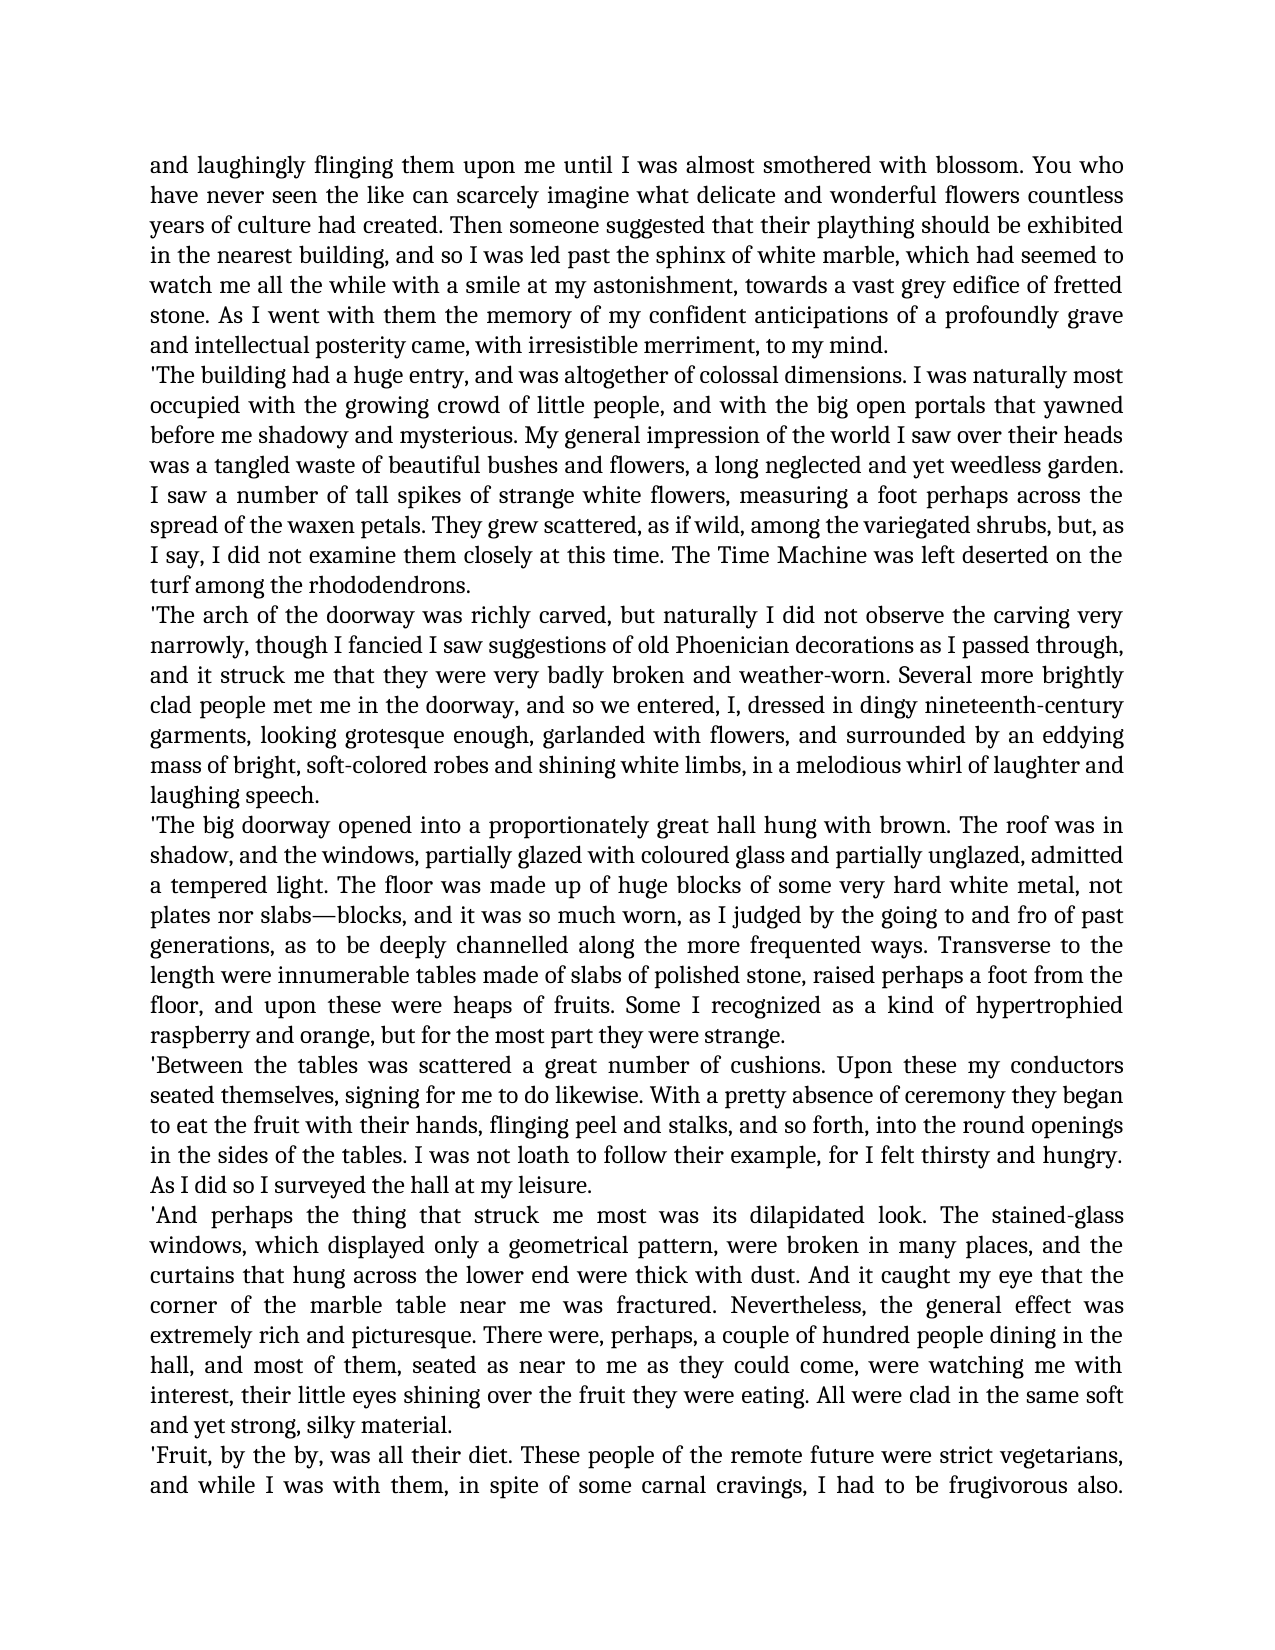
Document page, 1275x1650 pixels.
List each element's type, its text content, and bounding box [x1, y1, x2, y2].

text 'The big doorway opened into a proportionately great hall hung with brown. The roof was in shadow, and the windows, partially glazed with coloured glass and partially unglazed, admitted a tempered light. The floor was made up of huge blocks of some very hard white metal, not plates nor slabs—blocks, and it was so much worn, as I judged by the going to and fro of past generations, as to be deeply channelled along the more frequented ways. Transverse to the length were innumerable tables made of slabs of polished stone, raised perhaps a foot from the floor, and upon these were heaps of fruits. Some I recognized as a kind of hypertrophied raspberry and orange, but for the most part they were strange. [150, 810, 1125, 1050]
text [150, 1440, 1125, 1500]
text 'The building had a huge entry, and was altogether of colossal dimensions. I was naturally most occupied with the growing crowd of little people, and with the big open portals that yawned before me shadowy and mysterious. My general impression of the world I saw over their heads was a tangled waste of beautiful bushes and flowers, a long neglected and yet weedless garden. I saw a number of tall spikes of strange white flowers, measuring a foot perhaps across the spread of the waxen petals. They grew scattered, as if wild, among the variegated shrubs, but, as I say, I did not examine them closely at this time. The Time Machine was left deserted on the turf among the rhododendrons. [150, 360, 1125, 600]
text 'The arch of the doorway was richly carved, but naturally I did not observe the carving very narrowly, though I fancied I saw suggestions of old Phoenician decorations as I passed through, and it struck me that they were very badly broken and weather-worn. Several more brightly clad people met me in the doorway, and so we entered, I, dressed in dingy nineteenth-century garments, looking grotesque enough, garlanded with flowers, and surrounded by an eddying mass of bright, soft-colored robes and shining white limbs, in a melodious whirl of laughter and laughing speech. [150, 600, 1125, 810]
text 'And perhaps the thing that struck me most was its dilapidated look. The stained-glass windows, which displayed only a geometrical pattern, were broken in many places, and the curtains that hung across the lower end were thick with dust. And it caught my eye that the corner of the marble table near me was fractured. Nevertheless, the general effect was extremely rich and picturesque. There were, perhaps, a couple of hundred people dining in the hall, and most of them, seated as near to me as they could come, were watching me with interest, their little eyes shining over the fruit they were eating. All were clad in the same soft and yet strong, silky material. [150, 1200, 1125, 1440]
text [150, 150, 1125, 360]
text 'Between the tables was scattered a great number of cushions. Upon these my conductors seated themselves, signing for me to do likewise. With a pretty absence of ceremony they began to eat the fruit with their hands, flinging peel and stalks, and so forth, into the round openings in the sides of the tables. I was not loath to follow their example, for I felt thirsty and hungry. As I did so I surveyed the hall at my leisure. [150, 1050, 1125, 1200]
